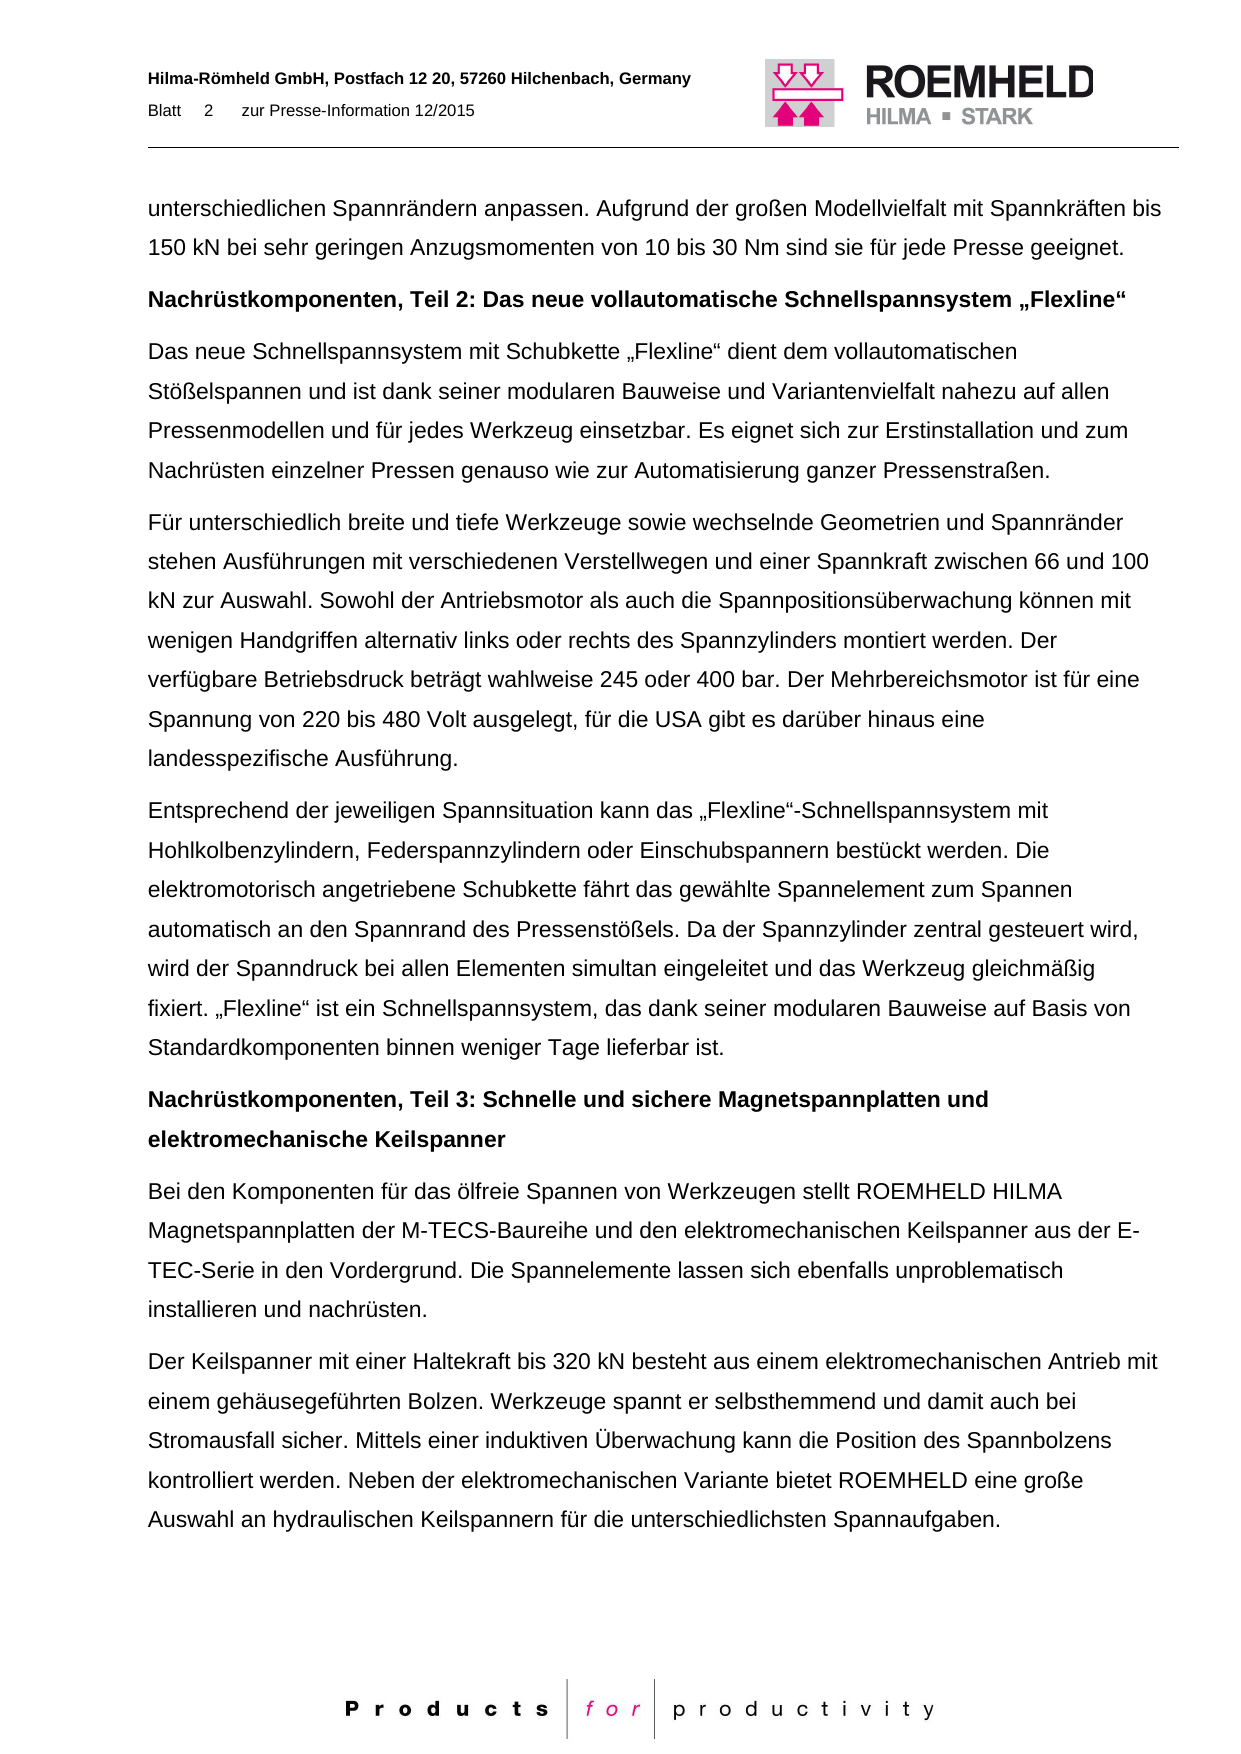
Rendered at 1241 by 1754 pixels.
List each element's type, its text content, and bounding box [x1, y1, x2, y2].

text Das neue Schnellspannsystem mit Schubkette „Flexline“ dient dem vollautomatischen Stößelspannen und ist dank seiner modularen Bauweise und Variantenvielfalt nahezu auf allen Pressenmodellen und für jedes Werkzeug einsetzbar. Es eignet sich zur Erstinstallation und zum Nachrüsten einzelner Pressen genauso wie zur Automatisierung ganzer Pressenstraßen. [148, 338, 1162, 483]
text Für unterschiedlich breite und tiefe Werkzeuge sowie wechselnde Geometrien und Spannränder stehen Ausführungen mit verschiedenen Verstellwegen und einer Spannkraft zwischen 66 und 100 kN zur Auswahl. Sowohl der Antriebsmotor als auch die Spannpositionsüberwachung können mit wenigen Handgriffen alternativ links oder rechts des Spannzylinders montiert werden. Der verfügbare Betriebsdruck beträgt wahlweise 245 oder 400 bar. Der Mehrbereichsmotor ist für eine Spannung von 220 bis 480 Volt ausgelegt, für die USA gibt es darüber hinaus eine landesspezifische Ausführung. [148, 508, 1162, 772]
picture [763, 59, 1093, 126]
picture [299, 1663, 990, 1749]
text Entsprechend der jeweiligen Spannsituation kann das „Flexline“-Schnellspannsystem mit Hohlkolbenzylindern, Federspannzylindern oder Einschubspannern bestückt werden. Die elektromotorisch angetriebene Schubkette fährt das gewählte Spannelement zum Spannen automatisch an den Spannrand des Pressenstößels. Da der Spannzylinder zentral gesteuert wird, wird der Spanndruck bei allen Elementen simultan eingeleitet und das Werkzeug gleichmäßig fixiert. „Flexline“ ist ein Schnellspannsystem, das dank seiner modularen Bauweise auf Basis von Standardkomponenten binnen weniger Tage lieferbar ist. [148, 797, 1162, 1061]
text Bei den Komponenten für das ölfreie Spannen von Werkzeugen stellt ROEMHELD HILMA Magnetspannplatten der M-TECS-Baureihe und den elektromechanischen Keilspanner aus der E-TEC-Serie in den Vordergrund. Die Spannelemente lassen sich ebenfalls unproblematisch installieren und nachrüsten. [148, 1178, 1162, 1322]
text Nachrüstkomponenten, Teil 2: Das neue vollautomatische Schnellspannsystem „Flexline“ [148, 286, 1162, 312]
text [148, 195, 1162, 261]
text Der Keilspanner mit einer Haltekraft bis 320 kN besteht aus einem elektromechanischen Antrieb mit einem gehäusegeführten Bolzen. Werkzeuge spannt er selbsthemmend und damit auch bei Stromausfall sicher. Mittels einer induktiven Überwachung kann die Position des Spannbolzens kontrolliert werden. Neben der elektromechanischen Variante bietet ROEMHELD eine große Auswahl an hydraulischen Keilspannern für die unterschiedlichsten Spannaufgaben. [148, 1348, 1162, 1532]
text Nachrüstkomponenten, Teil 3: Schnelle und sichere Magnetspannplatten und elektromechanische Keilspanner [148, 1086, 1162, 1152]
